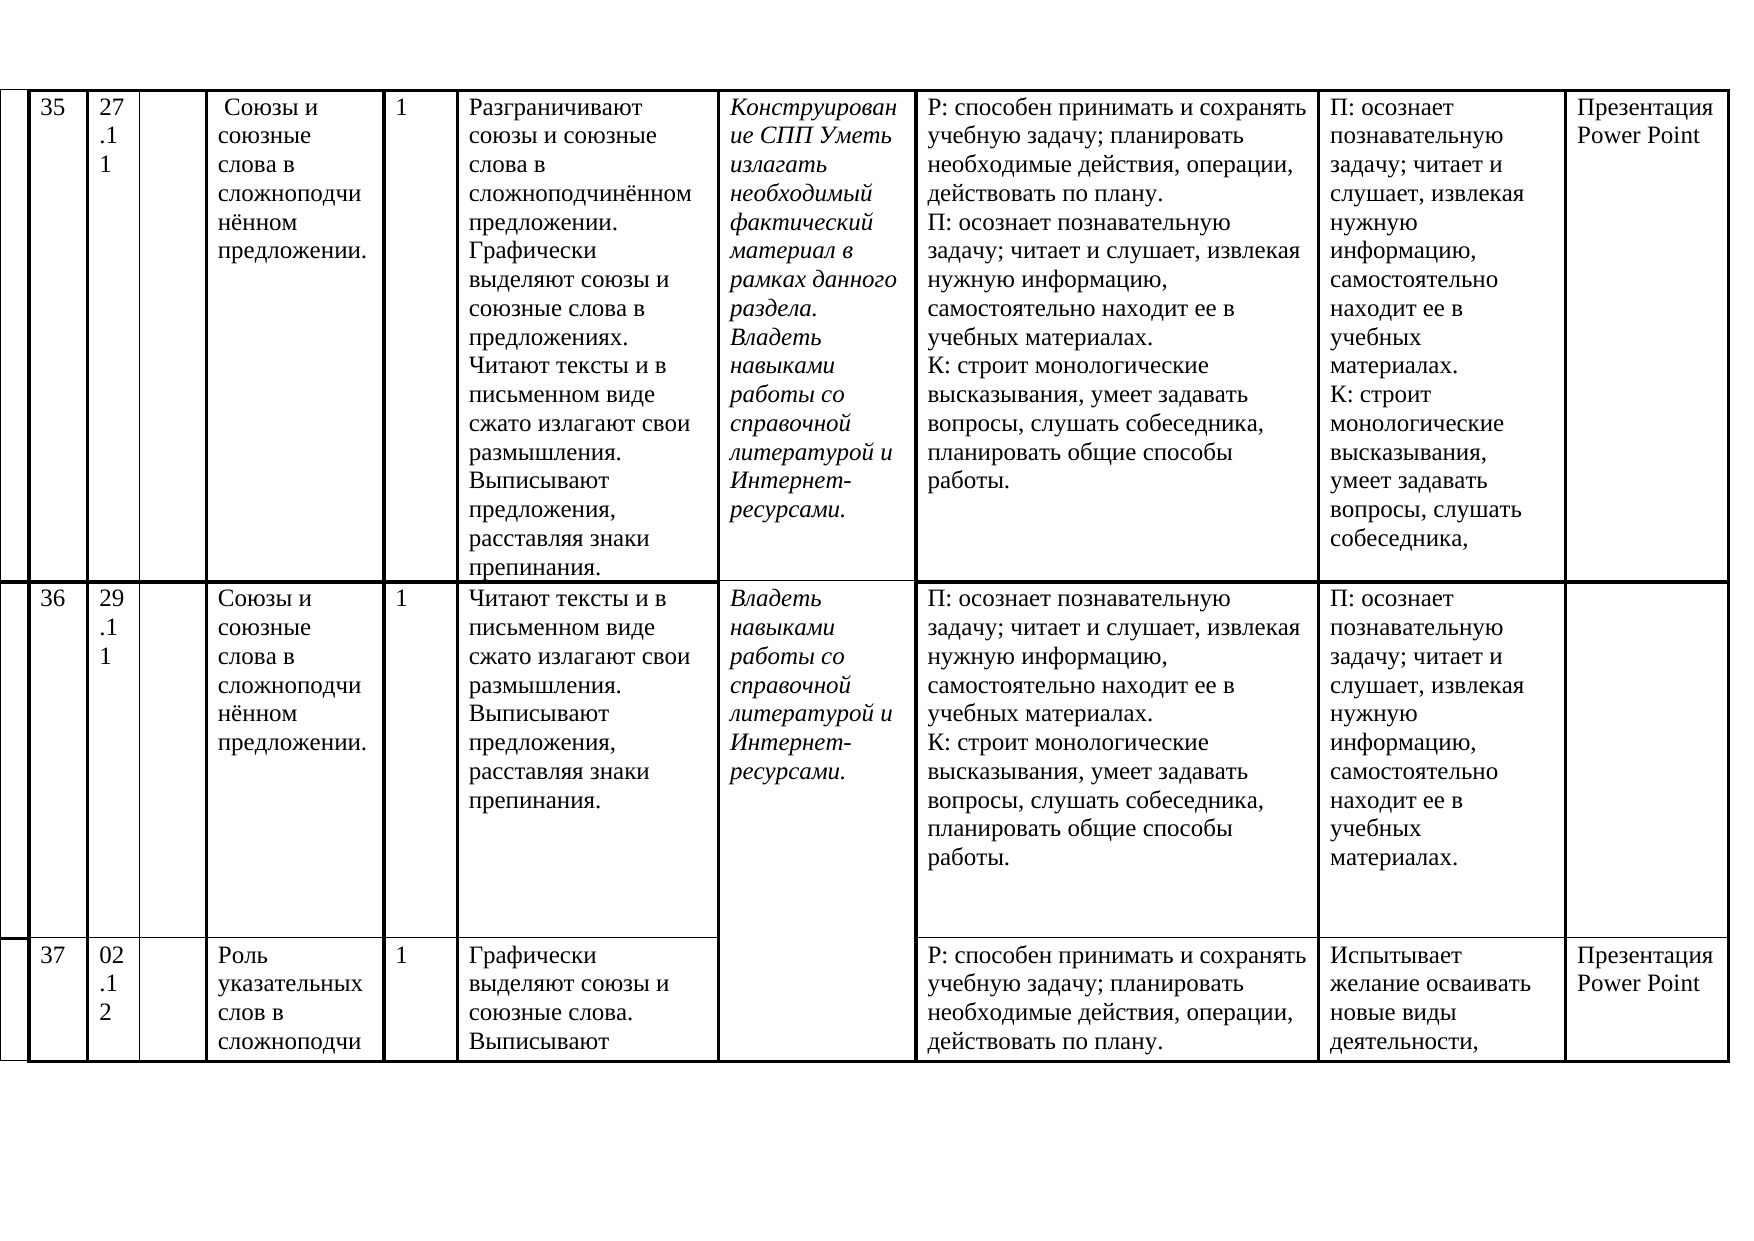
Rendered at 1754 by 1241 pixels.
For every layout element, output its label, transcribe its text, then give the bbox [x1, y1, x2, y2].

table_cell 35 [31, 92, 86, 580]
table_cell П: осознает познавательную задачу; читает и слушает, извлекая нужную информацию, самостоятельно находит ее в учебных материалах. К: строит монологические высказывания, умеет задавать вопросы, слушать собеседника, планировать общие способы работы. [918, 584, 1317, 937]
table_cell 02.12 [89, 938, 139, 1060]
table_cell [1, 584, 27, 937]
table_cell [1, 940, 27, 1060]
table_cell П: осознает познавательную задачу; читает и слушает, извлекая нужную информацию, самостоятельно находит ее в учебных материалах. К: строит монологические высказывания, умеет задавать вопросы, слушать собеседника, [1320, 92, 1564, 580]
table_cell 27.11 [89, 92, 139, 580]
table_cell Конструирование СПП Уметь излагать необходимый фактический материал в рамках данного раздела. Владеть навыками работы со справочной литературой и Интернет-ресурсами. [720, 92, 914, 580]
table_cell Союзы и союзные слова в сложноподчинённом предложении. [208, 92, 382, 580]
table_cell 1 [386, 938, 456, 1060]
table_cell [1567, 584, 1727, 937]
table_cell 37 [31, 938, 86, 1060]
table_cell [140, 584, 205, 937]
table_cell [459, 938, 717, 1060]
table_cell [1567, 938, 1727, 1060]
table_cell Разграничивают союзы и союзные слова в сложноподчинённом предложении. Графически выделяют союзы и союзные слова в предложениях. Читают тексты и в письменном виде сжато излагают свои размышления. Выписывают предложения, расставляя знаки препинания. [459, 92, 717, 580]
table_cell 1 [386, 92, 456, 580]
table_cell Презентация Power Point [1567, 92, 1727, 580]
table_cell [208, 938, 382, 1060]
table_cell Читают тексты и в письменном виде сжато излагают свои размышления. Выписывают предложения, расставляя знаки препинания. [459, 584, 717, 937]
table_cell Владеть навыками работы со справочной литературой и Интернет-ресурсами. [720, 581, 914, 1060]
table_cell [1320, 938, 1564, 1060]
table_cell [140, 92, 205, 580]
table_cell 29.11 [89, 584, 139, 937]
table_cell [140, 938, 205, 1060]
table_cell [918, 938, 1317, 1060]
table_cell [1, 90, 27, 580]
table_cell Союзы и союзные слова в сложноподчинённом предложении. [208, 584, 382, 937]
table_cell 1 [386, 584, 456, 937]
table_cell 36 [31, 584, 86, 937]
table_cell П: осознает познавательную задачу; читает и слушает, извлекая нужную информацию, самостоятельно находит ее в учебных материалах. [1320, 584, 1564, 937]
